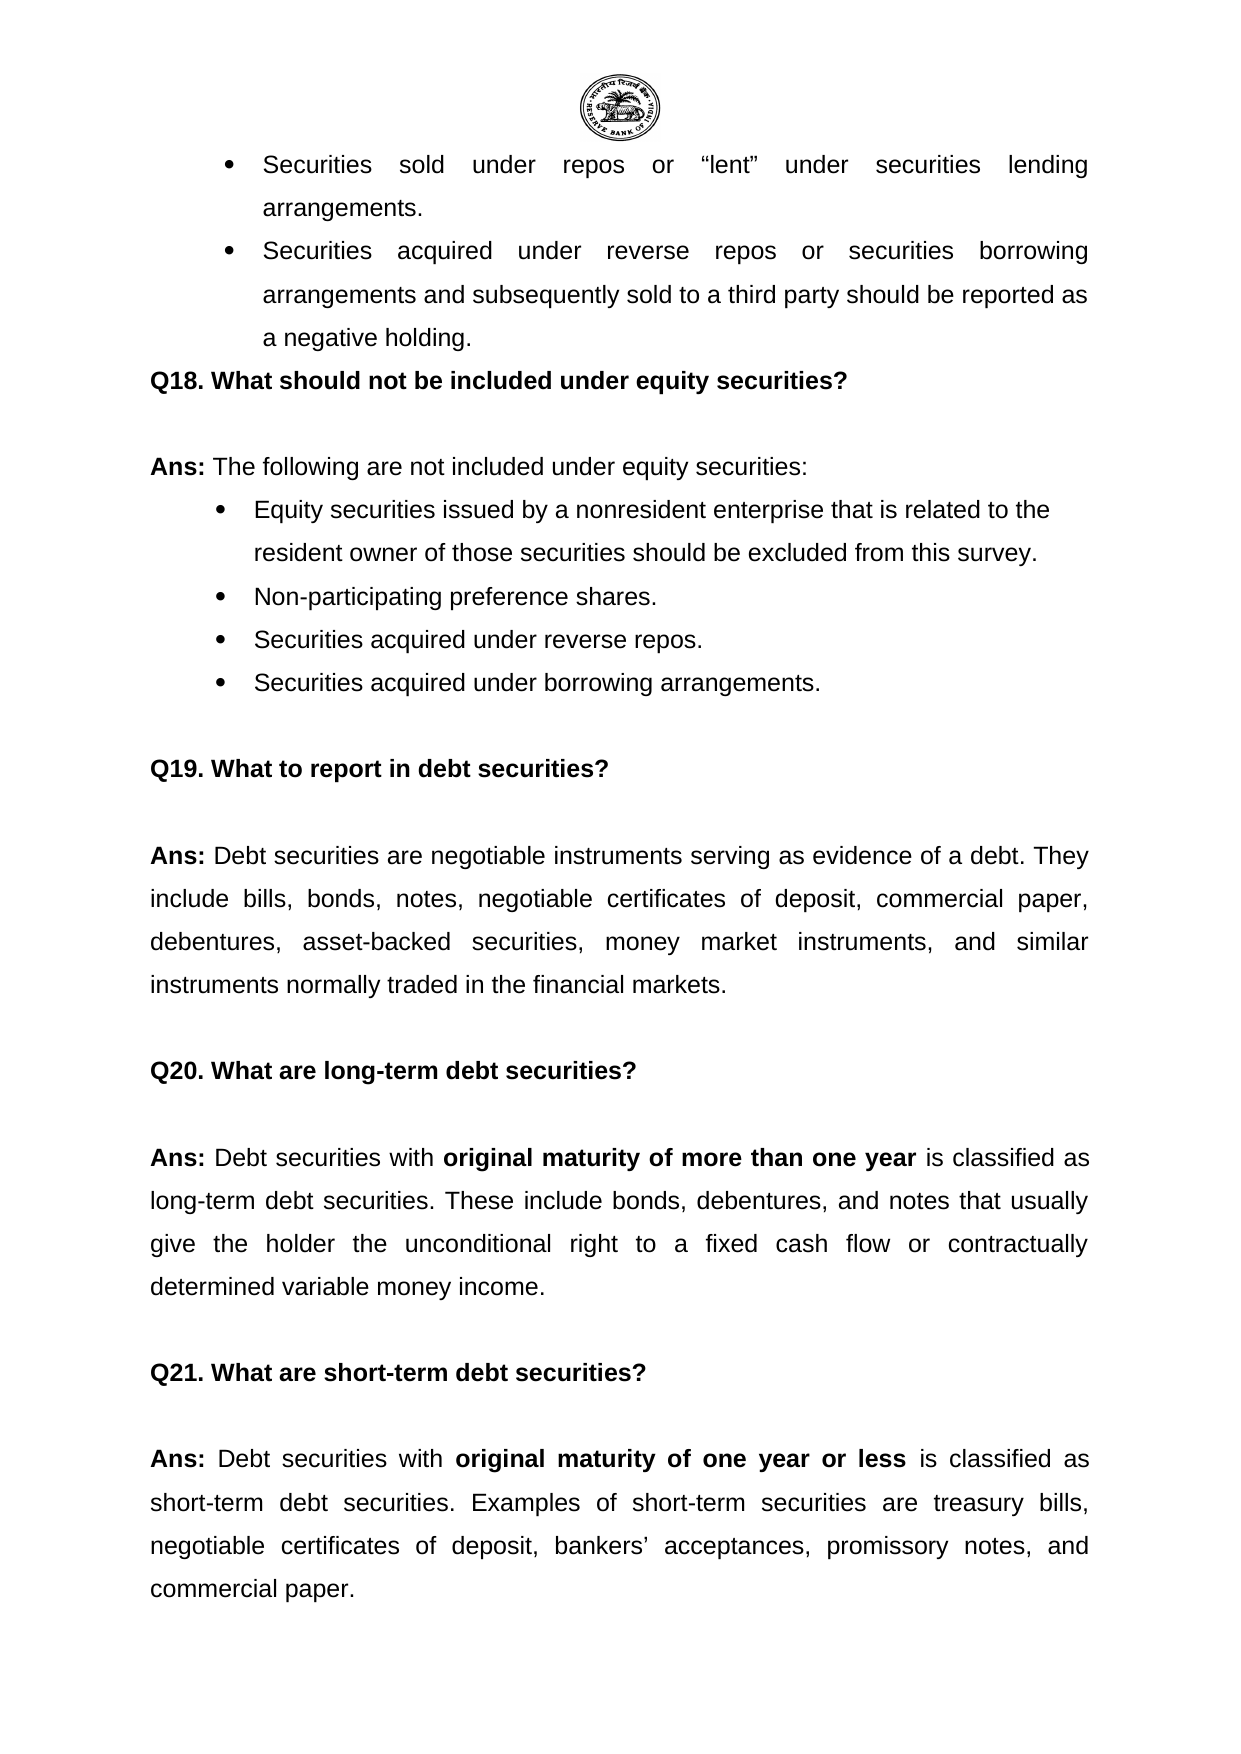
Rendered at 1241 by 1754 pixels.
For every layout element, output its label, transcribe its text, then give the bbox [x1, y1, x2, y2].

list Non-participating preference shares. [216, 582, 1090, 610]
list Securities sold under repos or “lent” under securities lending arrangements. [225, 150, 1090, 222]
text Ans: Debt securities with original maturity of one year or less is classified as short-term debt securities. Examples of short-term securities are treasury bills, negotiable certificates of deposit, bankers’ acceptances, promissory notes, and commercial paper. [150, 1444, 1090, 1602]
text Ans: Debt securities are negotiable instruments serving as evidence of a debt. They include bills, bonds, notes, negotiable certificates of deposit, commercial paper, debentures, asset-backed securities, money market instruments, and similar instruments normally traded in the financial markets. [150, 841, 1090, 999]
text Ans: The following are not included under equity securities: [150, 452, 1090, 481]
picture [579, 73, 661, 142]
list Securities acquired under reverse repos. [216, 625, 1090, 654]
list Equity securities issued by a nonresident enterprise that is related to the resident owner of those securities should be excluded from this survey. [216, 495, 1090, 567]
text Q19. What to report in debt securities? [150, 754, 1090, 783]
text Q21. What are short-term debt securities? [150, 1358, 1090, 1387]
list Securities acquired under borrowing arrangements. [216, 668, 1090, 697]
text Q18. What should not be included under equity securities? [150, 366, 1090, 394]
text Q20. What are long-term debt securities? [150, 1056, 1090, 1085]
text Ans: Debt securities with original maturity of more than one year is classified as long-term debt securities. These include bonds, debentures, and notes that usually give the holder the unconditional right to a fixed cash flow or contractually determined variable money income. [150, 1142, 1090, 1301]
list Securities acquired under reverse repos or securities borrowing arrangements and subsequently sold to a third party should be reported as a negative holding. [225, 236, 1090, 351]
